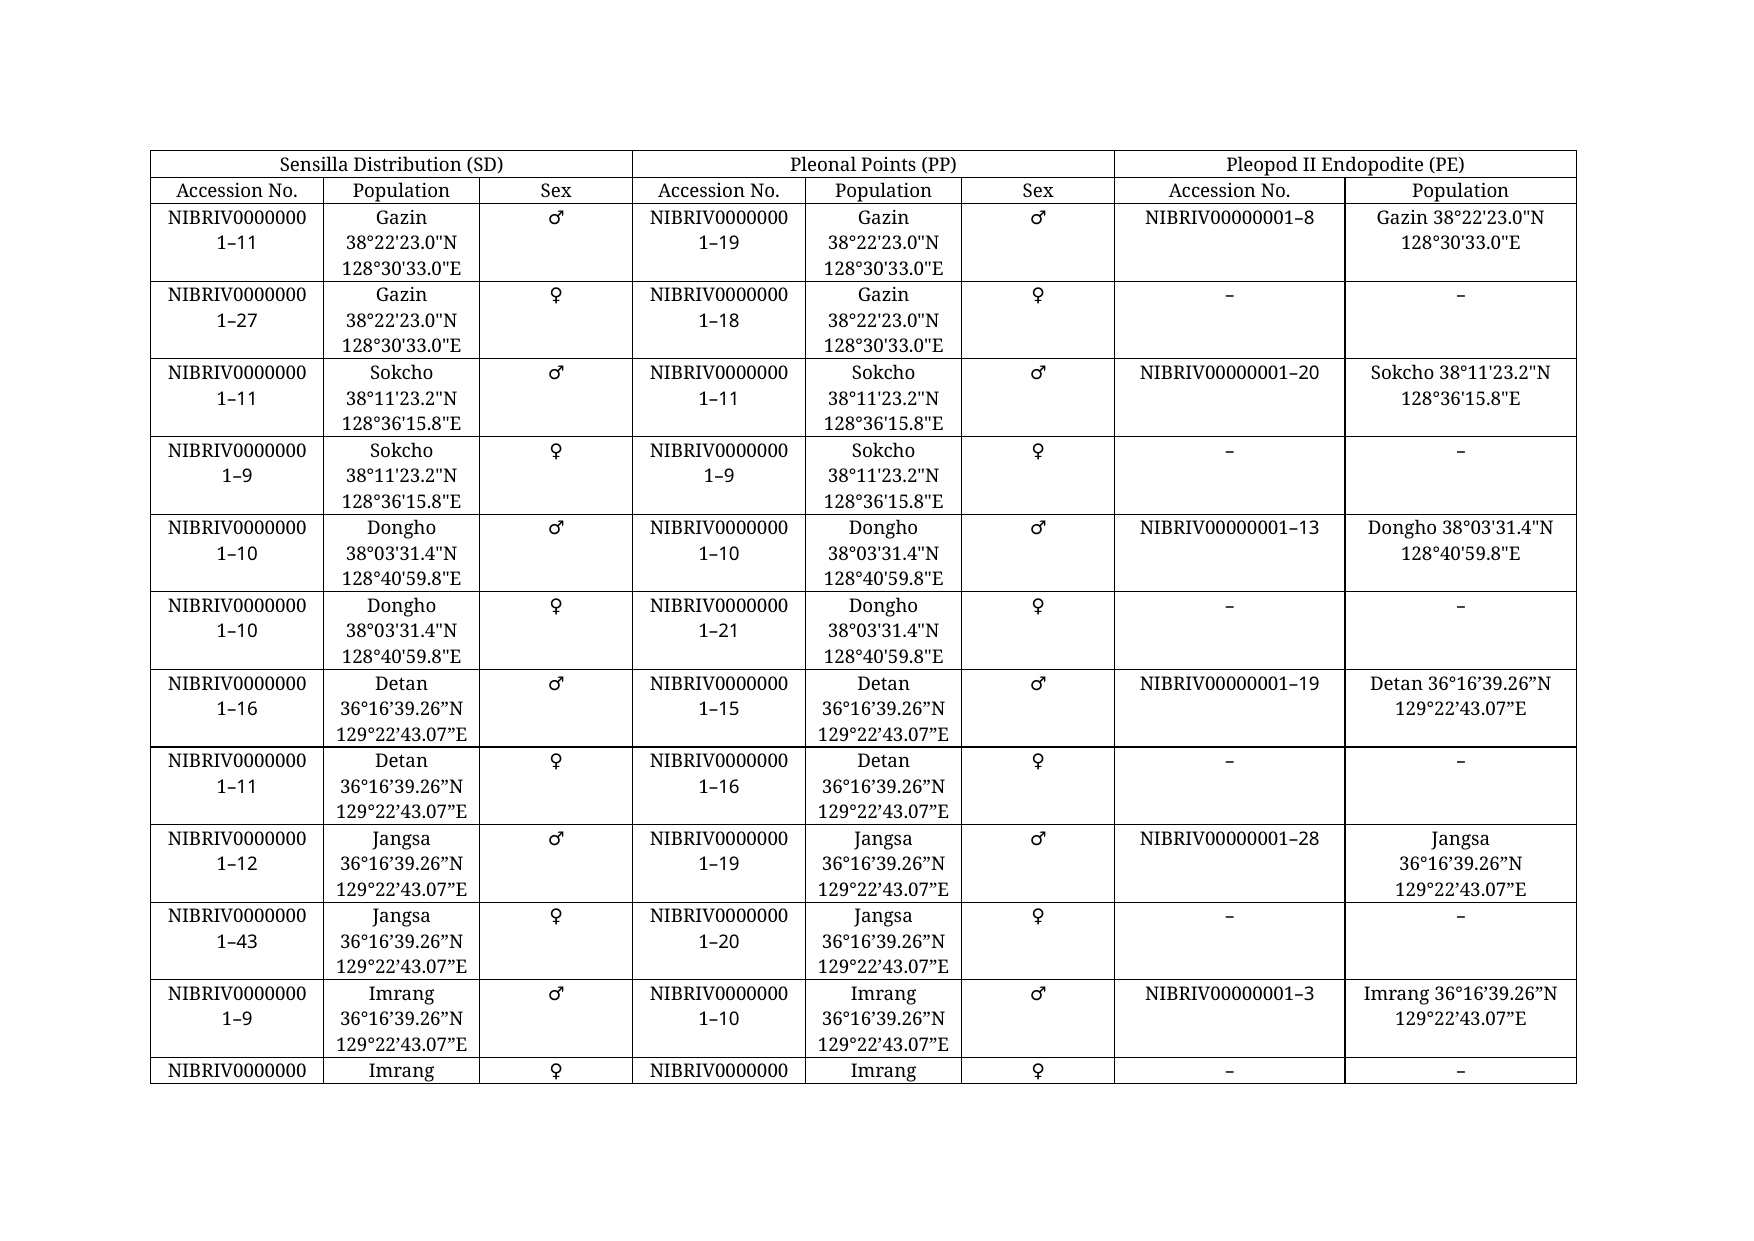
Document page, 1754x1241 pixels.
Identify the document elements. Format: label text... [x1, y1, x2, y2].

table_header Pleonal Points (PP) [633, 151, 1114, 177]
table_cell NIBRIV00000001–16 [151, 670, 323, 746]
table_cell Sokcho 38°11'23.2"N 128°36'15.8"E [1346, 359, 1576, 436]
table_cell – [1115, 592, 1344, 669]
table_cell ♂ [480, 515, 632, 591]
table_cell NIBRIV00000001–12 [151, 825, 323, 902]
table_cell – [1115, 903, 1344, 979]
table_cell – [1115, 437, 1344, 513]
table_cell NIBRIV00000001–9 [633, 437, 805, 513]
table_cell ♀ [480, 437, 632, 513]
table_cell Accession No. [633, 178, 805, 203]
table_cell NIBRIV00000001–11 [151, 359, 323, 436]
table_cell Dongho 38°03'31.4"N 128°40'59.8"E [806, 515, 961, 591]
table_cell Jangsa 36°16’39.26”N 129°22’43.07”E [324, 903, 479, 979]
table_cell ♀ [962, 903, 1114, 979]
table_cell Sokcho 38°11'23.2"N 128°36'15.8"E [324, 437, 479, 513]
table_cell Imrang 36°16’39.26”N 129°22’43.07”E [806, 980, 961, 1057]
table_cell NIBRIV00000001–11 [633, 359, 805, 436]
table_cell NIBRIV00000001–11 [151, 1058, 323, 1083]
table_cell ♂ [480, 670, 632, 746]
table_cell Population [806, 178, 961, 203]
table_cell ♀ [480, 282, 632, 358]
table_cell NIBRIV00000001–15 [633, 670, 805, 746]
table_cell Dongho 38°03'31.4"N 128°40'59.8"E [324, 515, 479, 591]
table_cell Gazin 38°22'23.0"N 128°30'33.0"E [1346, 204, 1576, 281]
table_cell NIBRIV00000001–9 [151, 980, 323, 1057]
table_cell ♂ [962, 359, 1114, 436]
table_cell ♂ [480, 359, 632, 436]
table_cell Population [324, 178, 479, 203]
table_cell NIBRIV00000001–19 [633, 204, 805, 281]
table_cell ♀ [962, 748, 1114, 824]
table_cell NIBRIV00000001–18 [633, 282, 805, 358]
table_cell Sokcho 38°11'23.2"N 128°36'15.8"E [806, 437, 961, 513]
table_cell Gazin 38°22'23.0"N 128°30'33.0"E [806, 204, 961, 281]
table_cell ♀ [480, 1058, 632, 1083]
table_cell NIBRIV00000001–27 [151, 282, 323, 358]
table_cell ♂ [962, 980, 1114, 1057]
table_cell ♂ [962, 515, 1114, 591]
table_cell – [1115, 1058, 1344, 1083]
table_cell Jangsa 36°16’39.26”N 129°22’43.07”E [806, 825, 961, 902]
table_cell ♂ [962, 204, 1114, 281]
table_header Sensilla Distribution (SD) [151, 151, 632, 177]
table_cell NIBRIV00000001–28 [1115, 825, 1344, 902]
table_cell NIBRIV00000001–10 [633, 980, 805, 1057]
table_cell Sokcho 38°11'23.2"N 128°36'15.8"E [324, 359, 479, 436]
table_cell Sex [480, 178, 632, 203]
table_cell Sex [962, 178, 1114, 203]
table_cell NIBRIV00000001–19 [633, 825, 805, 902]
table_cell ♂ [962, 670, 1114, 746]
table_cell Jangsa 36°16’39.26”N 129°22’43.07”E [806, 903, 961, 979]
table_cell – [1346, 1058, 1576, 1083]
table_cell Jangsa 36°16’39.26”N 129°22’43.07”E [324, 825, 479, 902]
table_cell – [1346, 903, 1576, 979]
table_cell NIBRIV00000001–3 [1115, 980, 1344, 1057]
table_cell Accession No. [1115, 178, 1344, 203]
table_cell – [1346, 748, 1576, 824]
table_cell NIBRIV00000001–10 [151, 515, 323, 591]
table_cell Detan 36°16’39.26”N 129°22’43.07”E [806, 670, 961, 746]
table_cell NIBRIV00000001–19 [633, 1058, 805, 1083]
table_cell ♀ [962, 282, 1114, 358]
table_cell ♂ [962, 825, 1114, 902]
table_cell Dongho 38°03'31.4"N 128°40'59.8"E [1346, 515, 1576, 591]
table_cell – [1346, 282, 1576, 358]
table_cell Imrang 36°16’39.26”N 129°22’43.07”E [324, 980, 479, 1057]
table_cell NIBRIV00000001–19 [1115, 670, 1344, 746]
table_cell NIBRIV00000001–20 [1115, 359, 1344, 436]
table_cell NIBRIV00000001–16 [633, 748, 805, 824]
table_cell Detan 36°16’39.26”N 129°22’43.07”E [324, 670, 479, 746]
table_cell Jangsa 36°16’39.26”N 129°22’43.07”E [1346, 825, 1576, 902]
table_cell Imrang 36°16’39.26”N 129°22’43.07”E [1346, 980, 1576, 1057]
table_header Pleopod II Endopodite (PE) [1115, 151, 1576, 177]
table_cell NIBRIV00000001–8 [1115, 204, 1344, 281]
table_cell NIBRIV00000001–10 [633, 515, 805, 591]
table_cell Detan 36°16’39.26”N 129°22’43.07”E [324, 748, 479, 824]
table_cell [324, 1058, 479, 1083]
table_cell Sokcho 38°11'23.2"N 128°36'15.8"E [806, 359, 961, 436]
table_cell – [1346, 592, 1576, 669]
table_cell – [1115, 282, 1344, 358]
table_cell ♀ [962, 592, 1114, 669]
table_cell Dongho 38°03'31.4"N 128°40'59.8"E [324, 592, 479, 669]
table_cell Detan 36°16’39.26”N 129°22’43.07”E [1346, 670, 1576, 746]
table_cell Population [1346, 178, 1576, 203]
table_cell NIBRIV00000001–20 [633, 903, 805, 979]
table_cell Dongho 38°03'31.4"N 128°40'59.8"E [806, 592, 961, 669]
table_cell Detan 36°16’39.26”N 129°22’43.07”E [806, 748, 961, 824]
table_cell NIBRIV00000001–43 [151, 903, 323, 979]
table_cell Accession No. [151, 178, 323, 203]
table_cell Gazin 38°22'23.0"N 128°30'33.0"E [324, 282, 479, 358]
table_cell Gazin 38°22'23.0"N 128°30'33.0"E [806, 282, 961, 358]
table_cell ♀ [962, 1058, 1114, 1083]
table_cell ♂ [480, 825, 632, 902]
table_cell – [1346, 437, 1576, 513]
table_cell ♂ [480, 980, 632, 1057]
table_cell NIBRIV00000001–21 [633, 592, 805, 669]
table_cell ♀ [480, 903, 632, 979]
table_cell – [1115, 748, 1344, 824]
table_cell NIBRIV00000001–13 [1115, 515, 1344, 591]
table_cell Gazin 38°22'23.0"N 128°30'33.0"E [324, 204, 479, 281]
table_cell ♀ [962, 437, 1114, 513]
table_cell ♀ [480, 592, 632, 669]
table_cell NIBRIV00000001–10 [151, 592, 323, 669]
table_cell ♂ [480, 204, 632, 281]
table_cell ♀ [480, 748, 632, 824]
table_cell NIBRIV00000001–11 [151, 748, 323, 824]
table_cell NIBRIV00000001–11 [151, 204, 323, 281]
table_cell NIBRIV00000001–9 [151, 437, 323, 513]
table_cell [806, 1058, 961, 1083]
